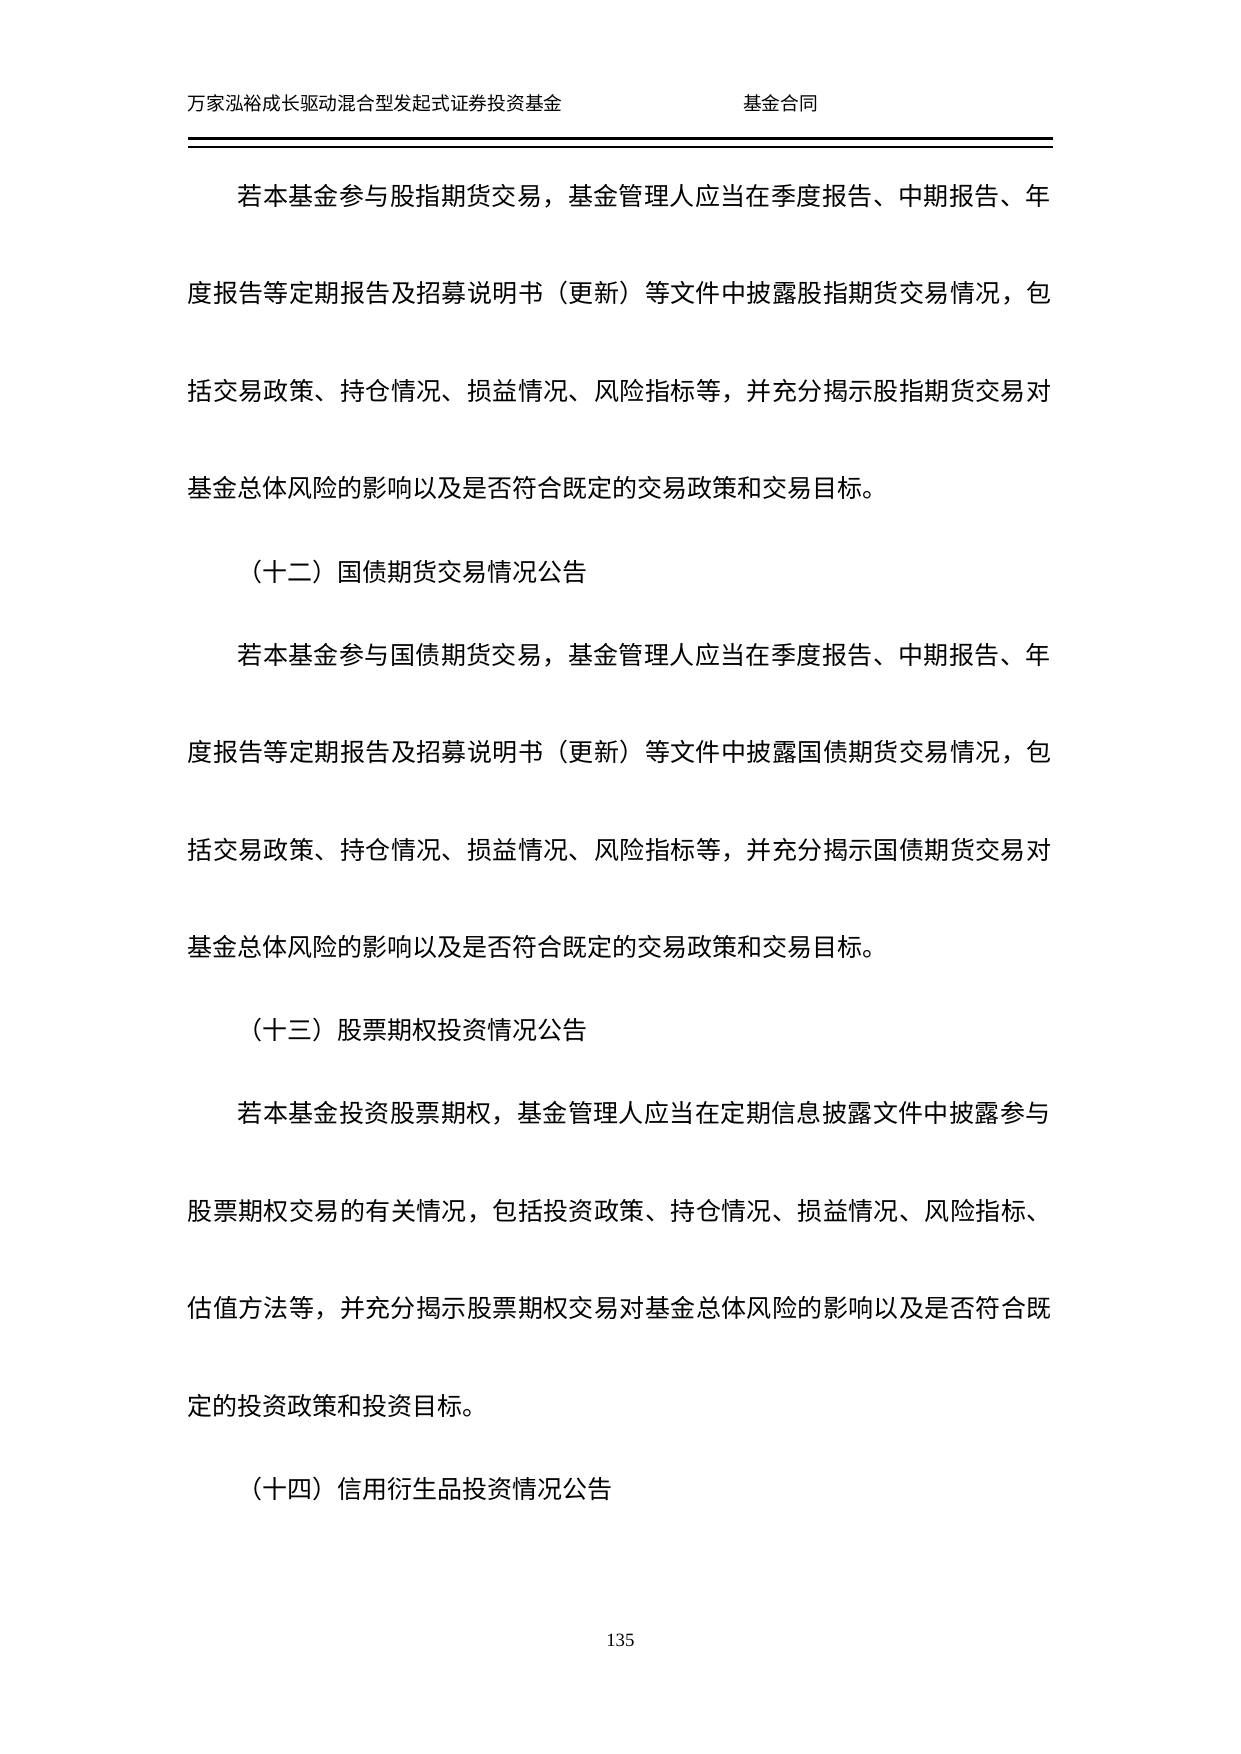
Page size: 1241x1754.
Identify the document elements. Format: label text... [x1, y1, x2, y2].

text （十四）信用衍生品投资情况公告 [187, 1455, 1053, 1520]
text 若本基金参与股指期货交易，基金管理人应当在季度报告、中期报告、年度报告等定期报告及招募说明书（更新）等文件中披露股指期货交易情况，包括交易政策、持仓情况、损益情况、风险指标等，并充分揭示股指期货交易对基金总体风险的影响以及是否符合既定的交易政策和交易目标。 [187, 162, 1053, 519]
text 若本基金投资股票期权，基金管理人应当在定期信息披露文件中披露参与股票期权交易的有关情况，包括投资政策、持仓情况、损益情况、风险指标、估值方法等，并充分揭示股票期权交易对基金总体风险的影响以及是否符合既定的投资政策和投资目标。 [187, 1079, 1053, 1437]
text （十三）股票期权投资情况公告 [187, 996, 1053, 1061]
text （十二）国债期货交易情况公告 [187, 538, 1053, 603]
text 若本基金参与国债期货交易，基金管理人应当在季度报告、中期报告、年度报告等定期报告及招募说明书（更新）等文件中披露国债期货交易情况，包括交易政策、持仓情况、损益情况、风险指标等，并充分揭示国债期货交易对基金总体风险的影响以及是否符合既定的交易政策和交易目标。 [187, 621, 1053, 978]
